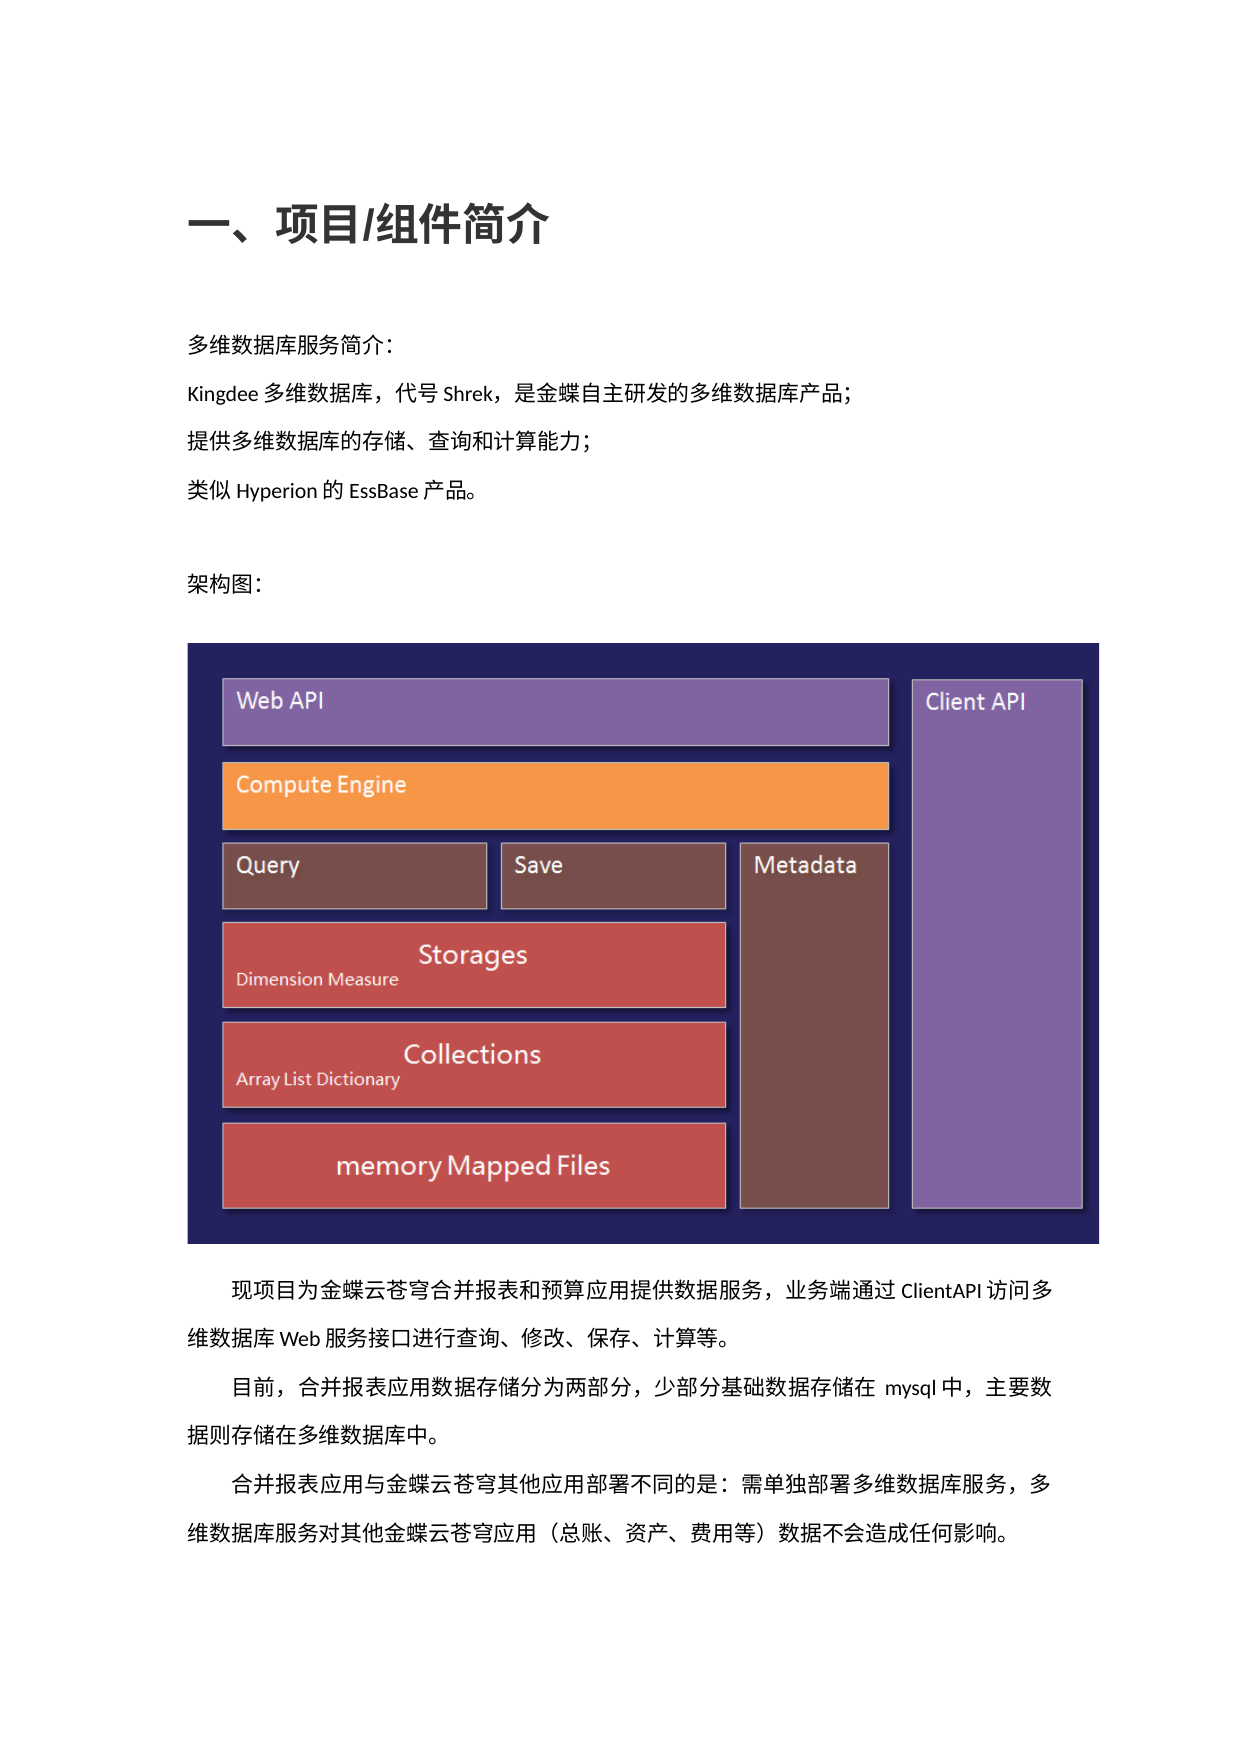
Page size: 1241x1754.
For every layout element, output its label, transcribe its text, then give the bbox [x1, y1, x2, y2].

text 现项目为金蝶云苍穹合并报表和预算应用提供数据服务，业务端通过ClientAPI访问多维数据库Web服务接口进行查询、修改、保存、计算等。 [187, 1272, 1053, 1353]
text 合并报表应用与金蝶云苍穹其他应用部署不同的是：需单独部署多维数据库服务，多维数据库服务对其他金蝶云苍穹应用（总账、资产、费用等）数据不会造成任何影响。 [187, 1466, 1053, 1548]
text 提供多维数据库的存储、查询和计算能力； [187, 424, 1053, 456]
text 类似 Hyperion 的EssBase产品。 [187, 472, 1053, 505]
text Kingdee 多维数据库，代号Shrek，是金蝶自主研发的多维数据库产品； [187, 376, 1053, 408]
picture [187, 643, 1100, 1244]
text 目前，合并报表应用数据存储分为两部分，少部分基础数据存储在mysql中，主要数据则存储在多维数据库中。 [187, 1369, 1053, 1451]
text 架构图： [187, 566, 1053, 599]
subtitle 一、项目/组件简介 [187, 189, 1053, 254]
text 多维数据库服务简介： [187, 327, 1053, 360]
